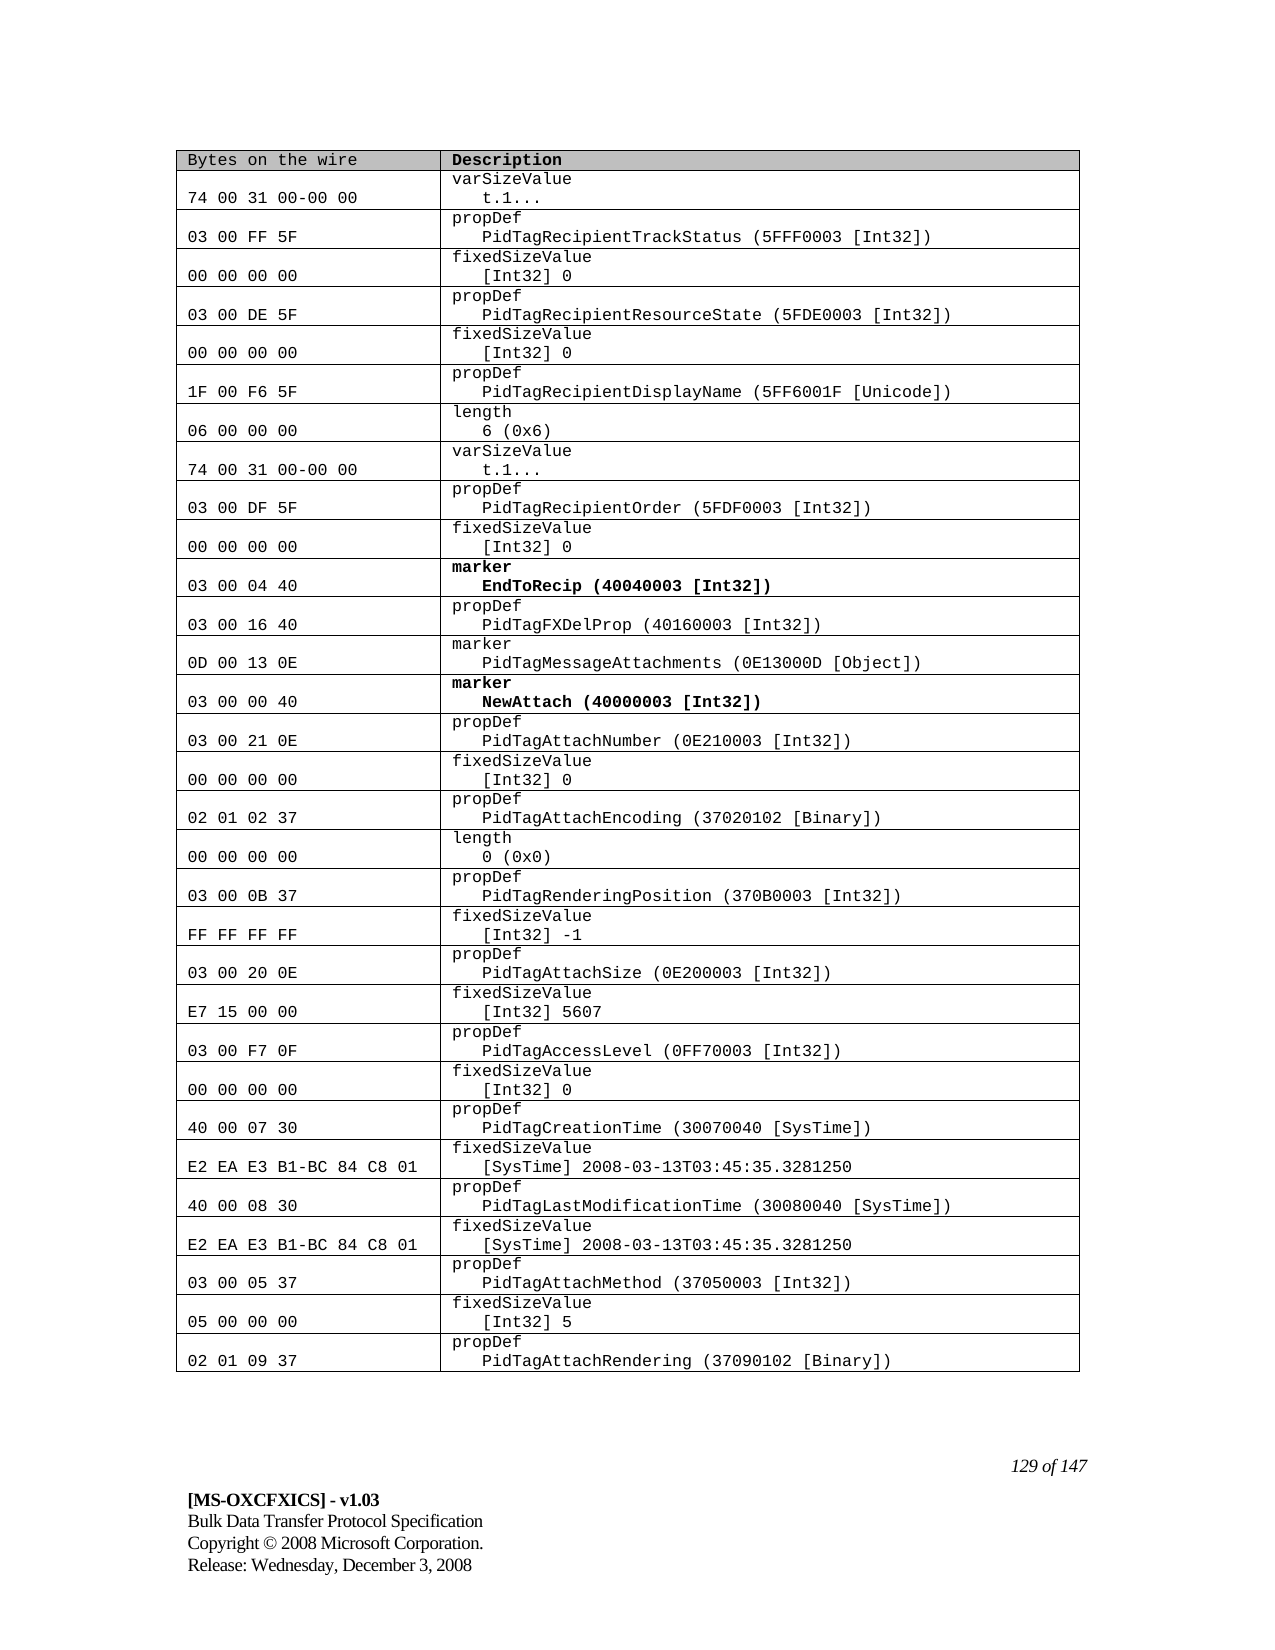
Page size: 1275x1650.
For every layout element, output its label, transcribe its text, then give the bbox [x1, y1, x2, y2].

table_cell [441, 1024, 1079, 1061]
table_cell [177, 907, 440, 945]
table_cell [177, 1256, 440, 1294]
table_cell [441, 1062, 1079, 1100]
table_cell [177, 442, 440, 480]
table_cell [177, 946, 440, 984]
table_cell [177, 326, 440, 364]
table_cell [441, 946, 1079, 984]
table_header Description [441, 151, 1079, 170]
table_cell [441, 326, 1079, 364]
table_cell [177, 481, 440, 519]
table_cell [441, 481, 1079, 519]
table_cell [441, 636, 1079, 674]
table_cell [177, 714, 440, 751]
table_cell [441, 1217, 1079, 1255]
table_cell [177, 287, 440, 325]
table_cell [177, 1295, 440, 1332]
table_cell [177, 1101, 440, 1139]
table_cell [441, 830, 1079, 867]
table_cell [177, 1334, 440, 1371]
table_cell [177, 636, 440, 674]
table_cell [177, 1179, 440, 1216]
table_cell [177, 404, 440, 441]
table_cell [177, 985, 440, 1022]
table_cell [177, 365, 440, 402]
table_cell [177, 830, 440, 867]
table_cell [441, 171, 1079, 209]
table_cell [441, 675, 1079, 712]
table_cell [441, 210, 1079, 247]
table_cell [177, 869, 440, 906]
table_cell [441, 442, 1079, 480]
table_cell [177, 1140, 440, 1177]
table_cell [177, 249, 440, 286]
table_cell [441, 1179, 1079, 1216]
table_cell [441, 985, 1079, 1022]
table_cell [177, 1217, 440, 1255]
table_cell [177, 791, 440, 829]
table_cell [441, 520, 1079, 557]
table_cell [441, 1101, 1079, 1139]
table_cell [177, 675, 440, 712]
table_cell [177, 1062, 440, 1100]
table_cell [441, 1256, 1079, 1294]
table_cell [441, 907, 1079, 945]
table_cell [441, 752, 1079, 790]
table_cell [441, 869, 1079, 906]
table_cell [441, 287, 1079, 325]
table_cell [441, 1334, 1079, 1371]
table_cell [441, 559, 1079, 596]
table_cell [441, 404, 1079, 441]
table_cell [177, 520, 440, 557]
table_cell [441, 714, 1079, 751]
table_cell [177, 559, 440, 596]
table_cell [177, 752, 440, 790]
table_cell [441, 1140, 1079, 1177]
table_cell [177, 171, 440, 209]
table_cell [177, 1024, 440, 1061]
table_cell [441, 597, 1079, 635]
table_header Bytes on the wire [177, 151, 440, 170]
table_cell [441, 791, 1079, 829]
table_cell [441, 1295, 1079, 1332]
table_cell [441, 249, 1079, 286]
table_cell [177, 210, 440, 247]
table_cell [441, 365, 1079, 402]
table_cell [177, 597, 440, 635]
